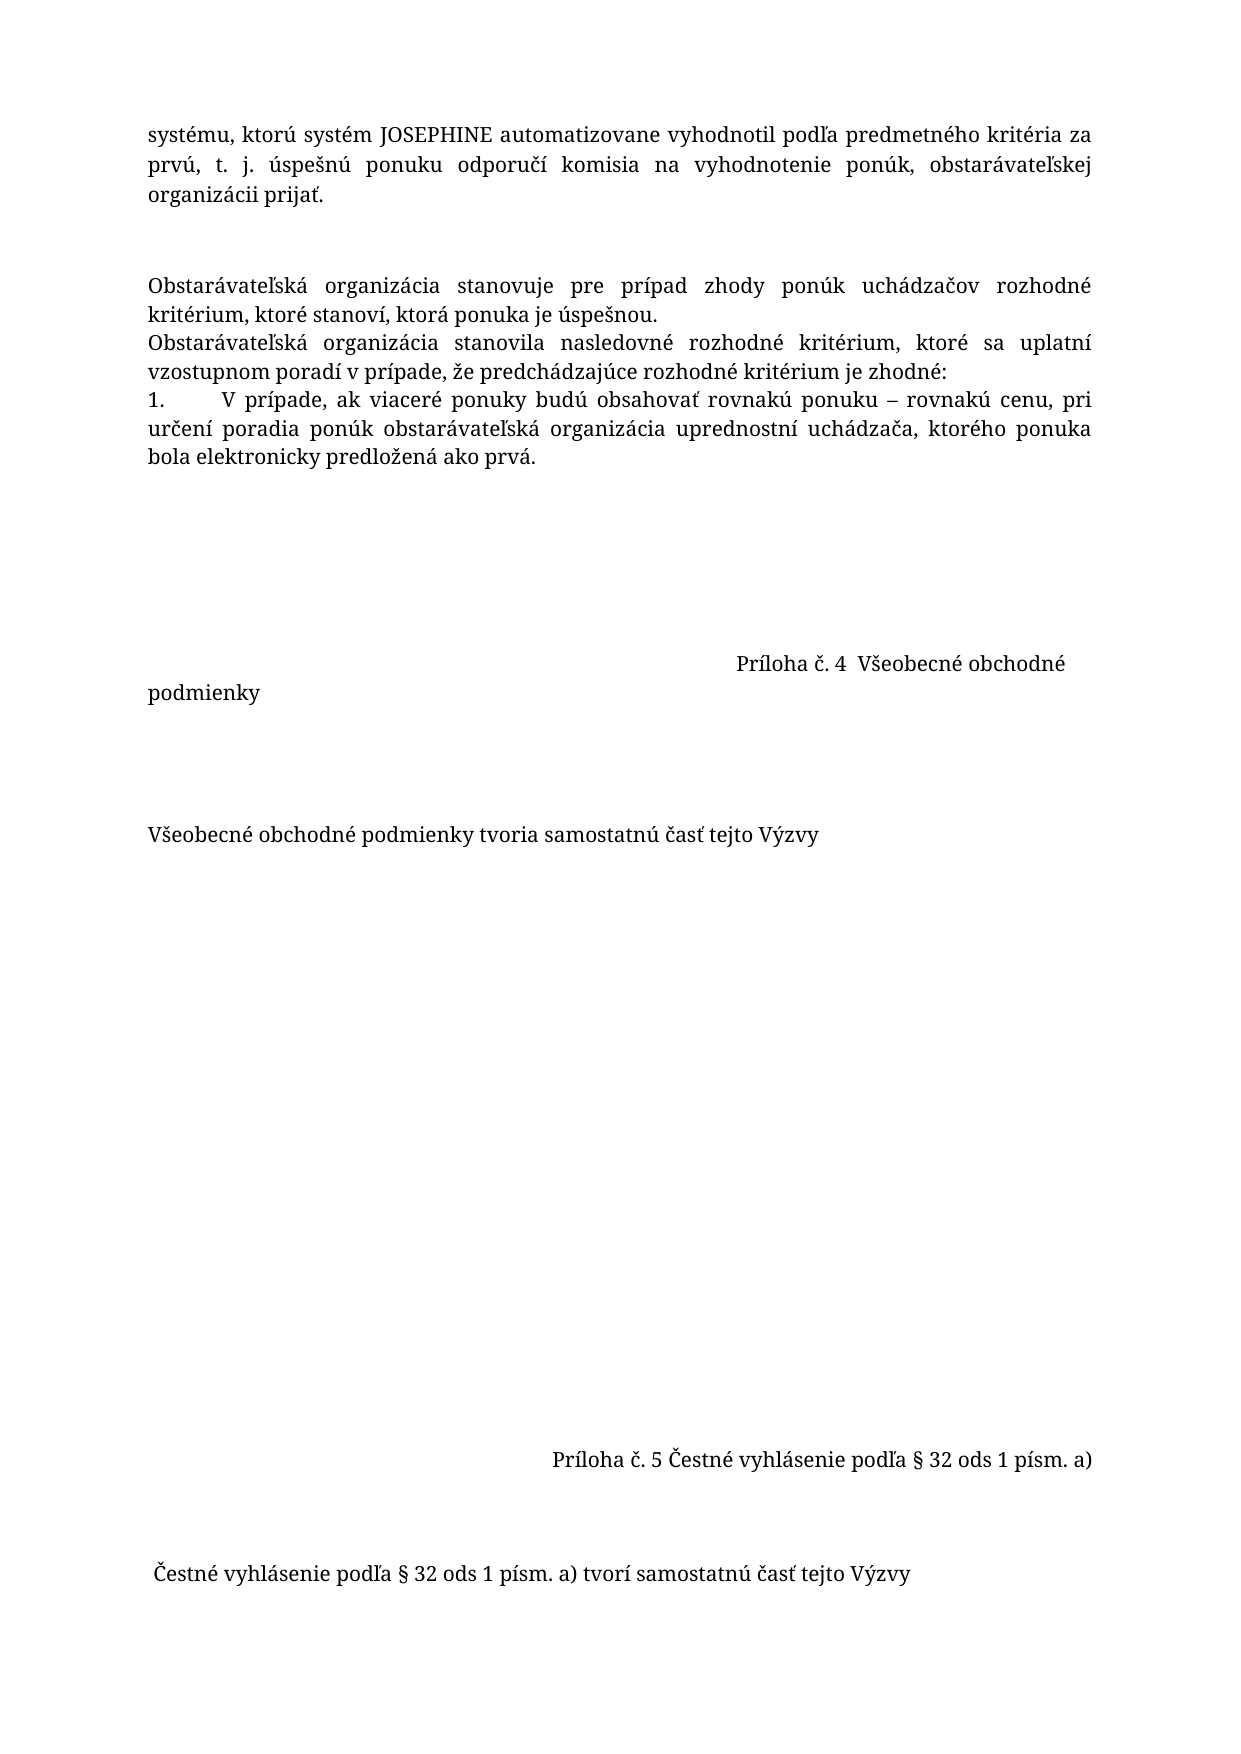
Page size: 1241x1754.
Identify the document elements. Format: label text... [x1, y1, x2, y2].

text 1. V prípade, ak viaceré ponuky budú obsahovať rovnakú ponuku – rovnakú cenu, pri určení poradia ponúk obstarávateľská organizácia uprednostní uchádzača, ktorého ponuka bola elektronicky predložená ako prvá. [148, 385, 1093, 471]
text Obstarávateľská organizácia stanovuje pre prípad zhody ponúk uchádzačov rozhodné kritérium, ktoré stanoví, ktorá ponuka je úspešnou. [148, 271, 1093, 328]
text Príloha č. 4 Všeobecné obchodné podmienky [148, 649, 1093, 706]
text Príloha č. 5 Čestné vyhlásenie podľa § 32 ods 1 písm. a) [148, 1445, 1093, 1474]
text Obstarávateľská organizácia stanovila nasledovné rozhodné kritérium, ktoré sa uplatní vzostupnom poradí v prípade, že predchádzajúce rozhodné kritérium je zhodné: [148, 328, 1093, 385]
text Čestné vyhlásenie podľa § 32 ods 1 písm. a) tvorí samostatnú časť tejto Výzvy [148, 1559, 1093, 1588]
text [148, 118, 1093, 208]
text Všeobecné obchodné podmienky tvoria samostatnú časť tejto Výzvy [148, 820, 1093, 848]
